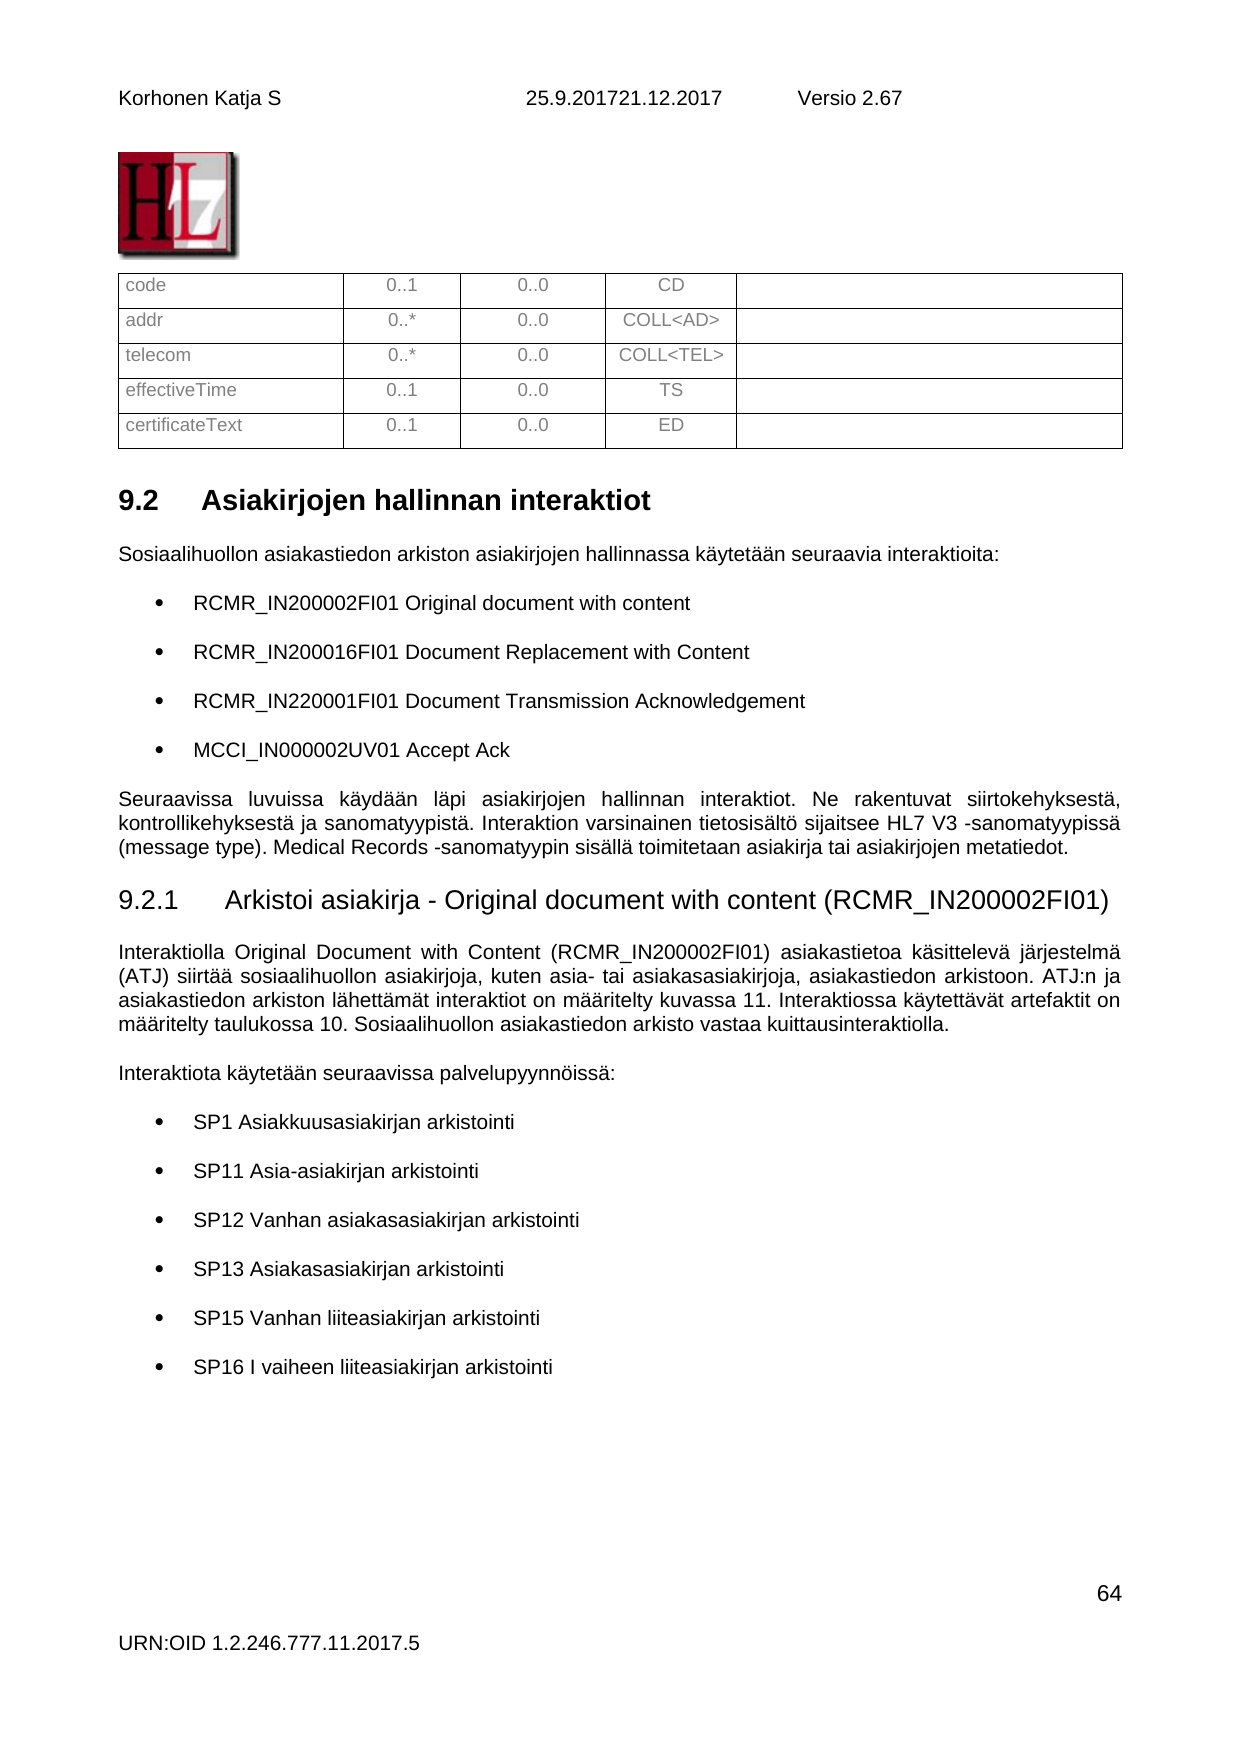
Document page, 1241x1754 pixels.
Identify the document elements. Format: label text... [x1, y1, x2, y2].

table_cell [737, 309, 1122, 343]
list MCCI_IN000002UV01 Accept Ack [156, 738, 1122, 762]
list SP12 Vanhan asiakasasiakirjan arkistointi [156, 1208, 1122, 1232]
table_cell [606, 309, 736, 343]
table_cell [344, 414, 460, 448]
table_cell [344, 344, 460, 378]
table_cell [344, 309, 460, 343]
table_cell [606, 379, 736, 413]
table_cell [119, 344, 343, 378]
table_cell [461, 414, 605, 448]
list SP13 Asiakasasiakirjan arkistointi [156, 1257, 1122, 1281]
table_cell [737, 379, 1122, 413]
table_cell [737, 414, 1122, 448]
text Seuraavissa luvuissa käydään läpi asiakirjojen hallinnan interaktiot. Ne rakentuvat siirtokehyksestä, kontrollikehyksestä ja sanomatyypistä. Interaktion varsinainen tietosisältö sijaitsee HL7 V3 -sanomatyypissä (message type). Medical Records -sanomatyypin sisällä toimitetaan asiakirja tai asiakirjojen metatiedot. [118, 787, 1122, 859]
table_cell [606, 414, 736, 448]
list SP16 I vaiheen liiteasiakirjan arkistointi [156, 1355, 1122, 1379]
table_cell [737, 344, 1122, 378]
subtitle Arkistoi asiakirja - Original document with content (RCMR_IN200002FI01) [118, 884, 1122, 915]
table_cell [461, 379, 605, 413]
picture [118, 152, 241, 260]
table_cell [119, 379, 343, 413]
subtitle Asiakirjojen hallinnan interaktiot [118, 483, 1122, 517]
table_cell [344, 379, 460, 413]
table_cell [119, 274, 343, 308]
list RCMR_IN200002FI01 Original document with content [156, 591, 1122, 615]
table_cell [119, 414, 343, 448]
text Interaktiolla Original Document with Content (RCMR_IN200002FI01) asiakastietoa käsittelevä järjestelmä (ATJ) siirtää sosiaalihuollon asiakirjoja, kuten asia- tai asiakasasiakirjoja, asiakastiedon arkistoon. ATJ:n ja asiakastiedon arkiston lähettämät interaktiot on määritelty kuvassa 11. Interaktiossa käytettävät artefaktit on määritelty taulukossa 10. Sosiaalihuollon asiakastiedon arkisto vastaa kuittausinteraktiolla. [118, 940, 1122, 1036]
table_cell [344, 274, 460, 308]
list SP11 Asia-asiakirjan arkistointi [156, 1159, 1122, 1183]
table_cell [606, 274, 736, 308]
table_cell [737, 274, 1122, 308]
text Interaktiota käytetään seuraavissa palvelupyynnöissä: [118, 1061, 1122, 1085]
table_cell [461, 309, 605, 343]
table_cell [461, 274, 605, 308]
text Sosiaalihuollon asiakastiedon arkiston asiakirjojen hallinnassa käytetään seuraavia interaktioita: [118, 542, 1122, 566]
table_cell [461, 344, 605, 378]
list RCMR_IN200016FI01 Document Replacement with Content [156, 640, 1122, 664]
list SP1 Asiakkuusasiakirjan arkistointi [156, 1110, 1122, 1134]
list RCMR_IN220001FI01 Document Transmission Acknowledgement [156, 689, 1122, 713]
list SP15 Vanhan liiteasiakirjan arkistointi [156, 1306, 1122, 1330]
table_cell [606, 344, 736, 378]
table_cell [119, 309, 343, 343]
